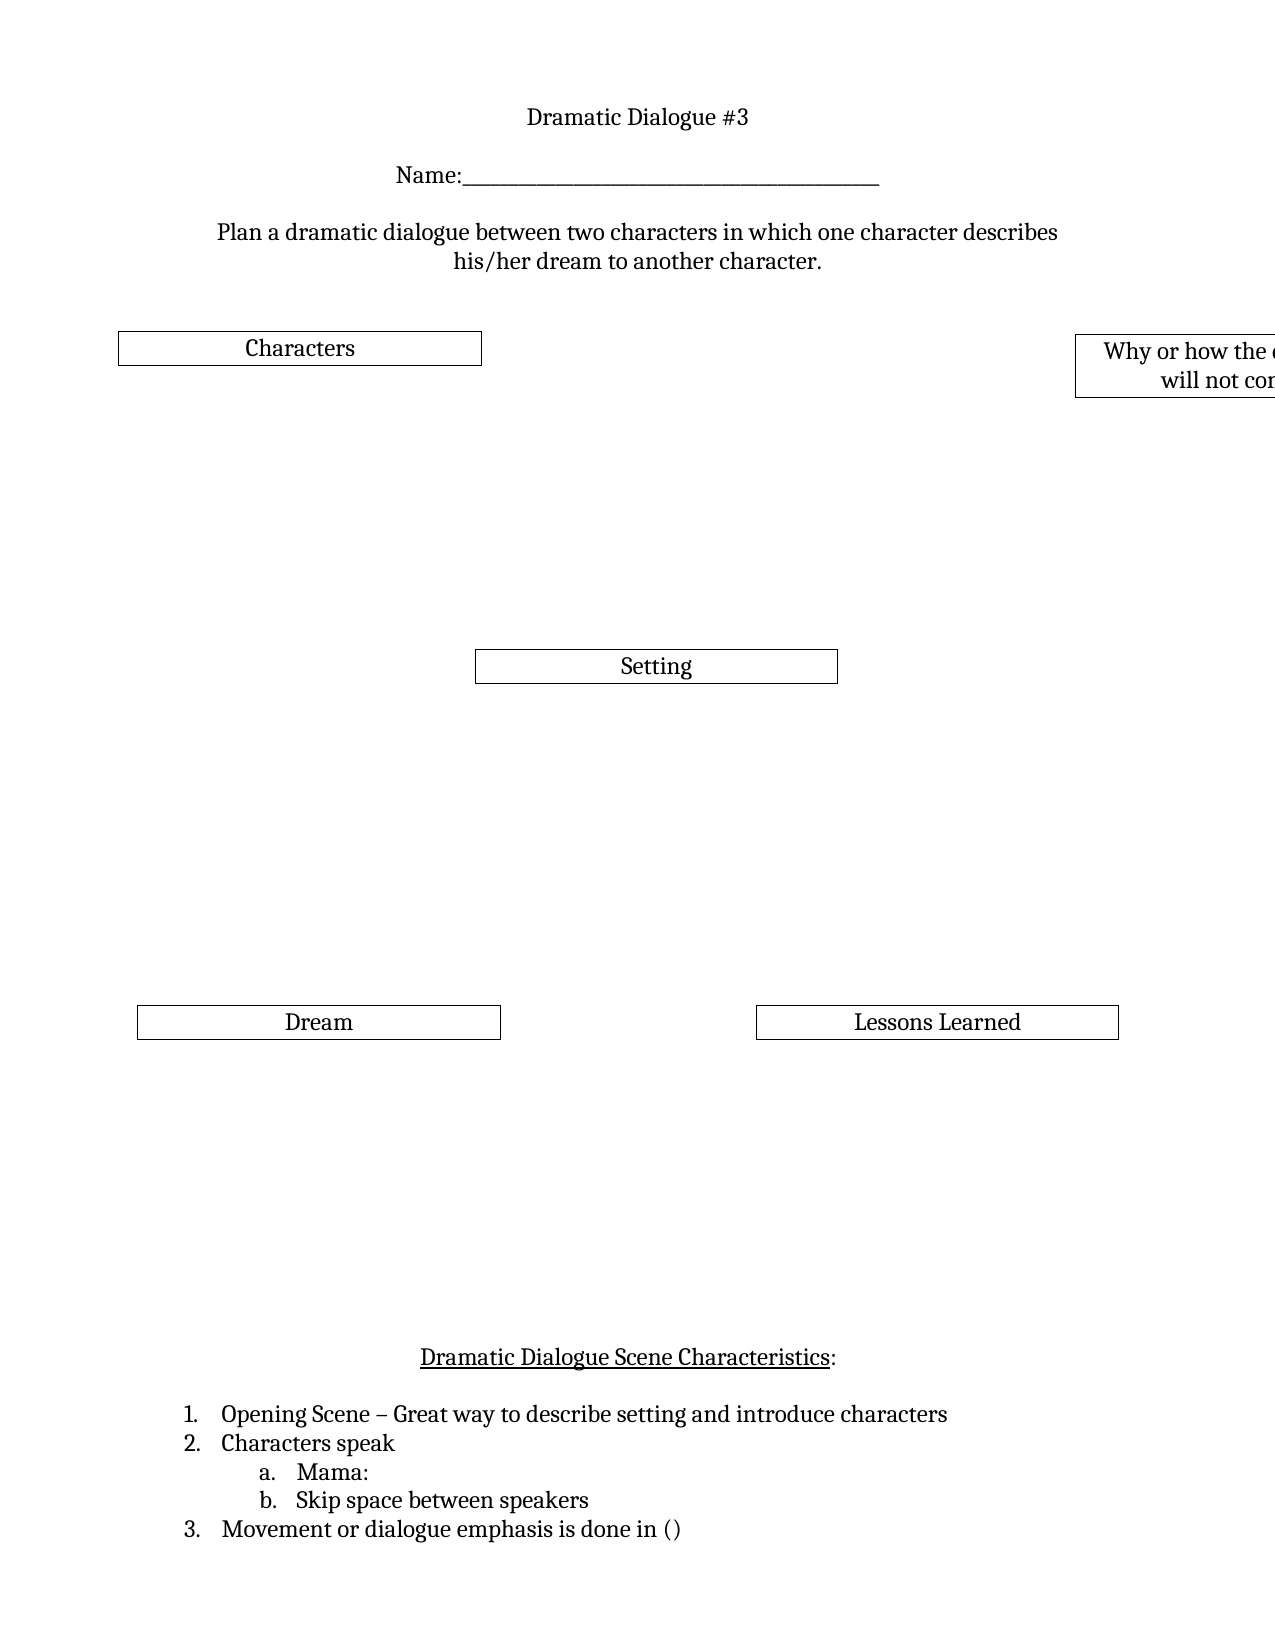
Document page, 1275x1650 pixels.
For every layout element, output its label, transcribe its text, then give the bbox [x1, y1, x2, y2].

text Name:_____________________________________________ [187, 161, 1087, 189]
text Plan a dramatic dialogue between two characters in which one character describes his/her dream to another character. [187, 218, 1087, 276]
text Dramatic Dialogue #3 [187, 103, 1087, 132]
